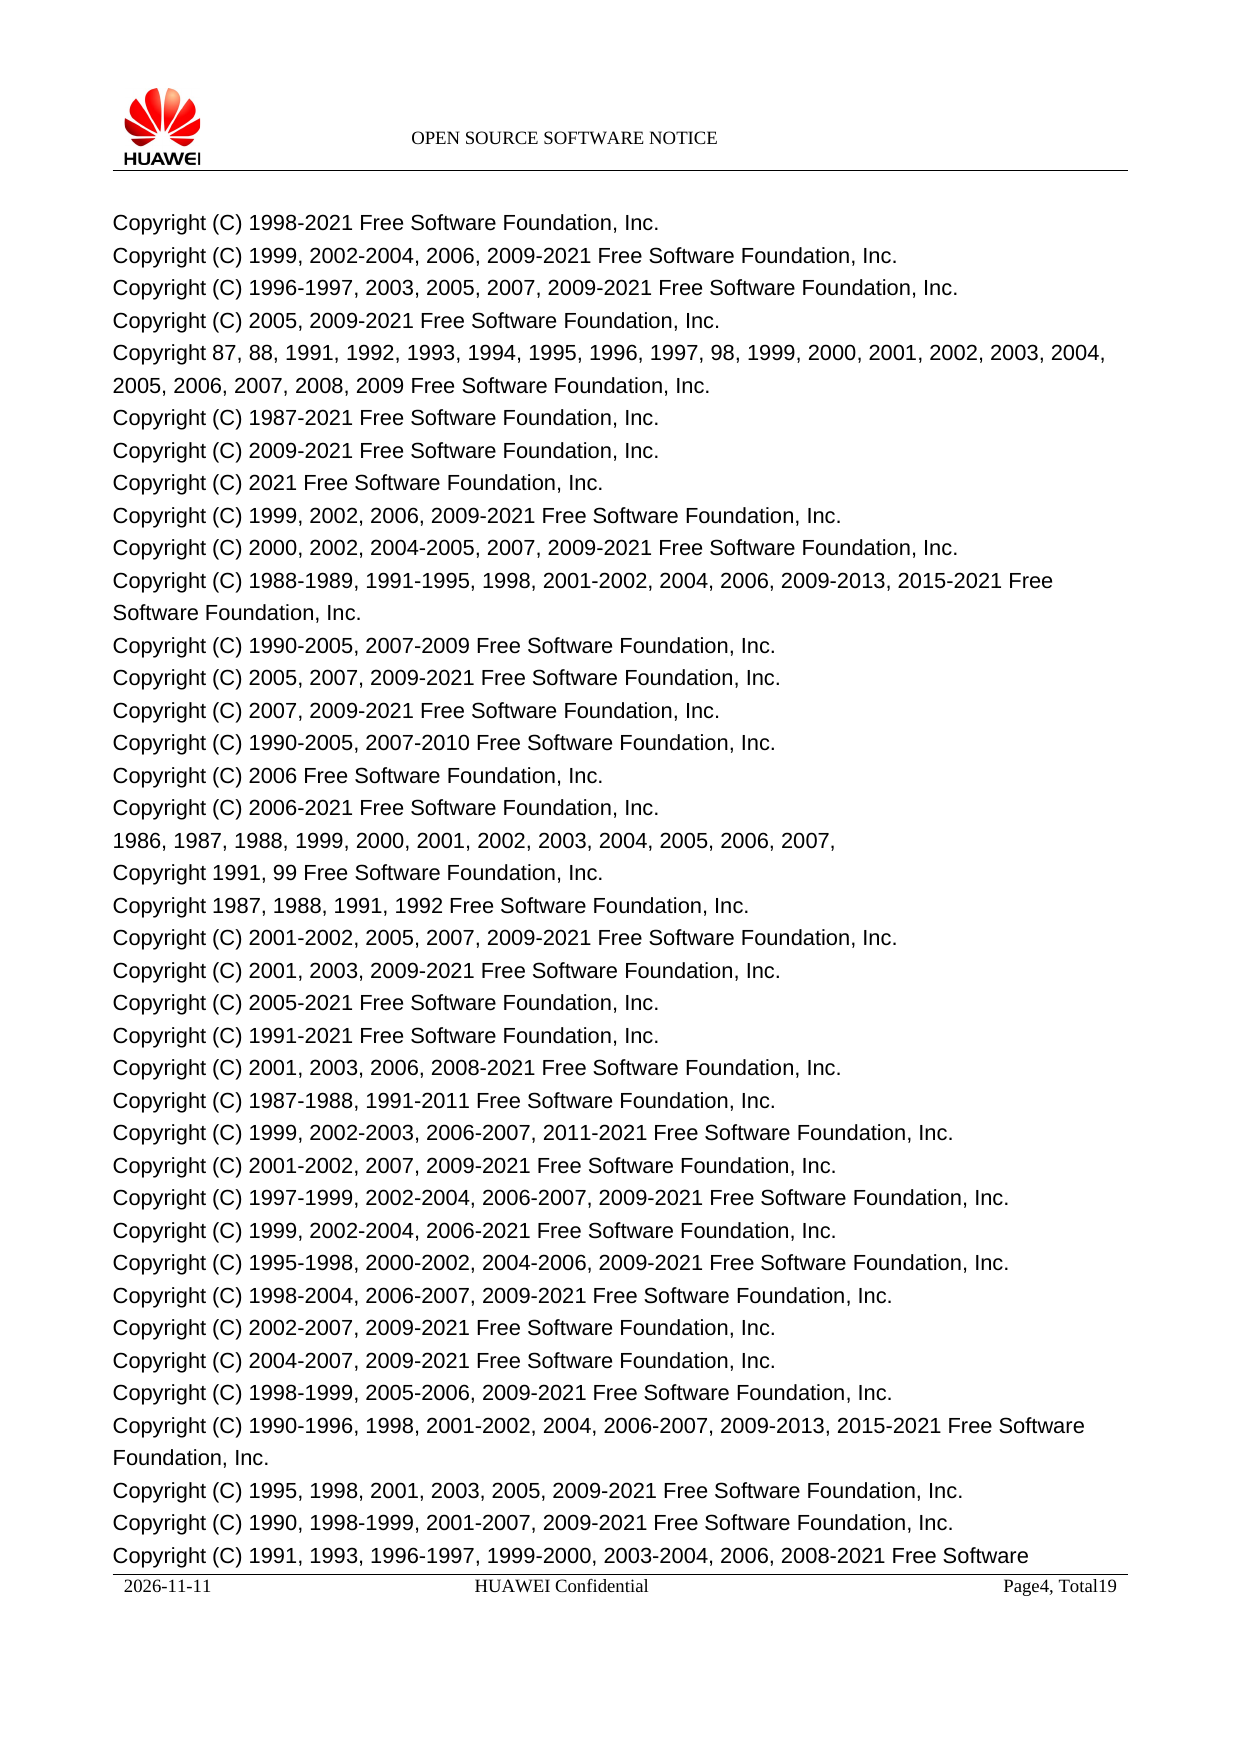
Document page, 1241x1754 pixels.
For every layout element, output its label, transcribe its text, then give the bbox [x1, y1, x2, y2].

picture [124, 88, 201, 165]
